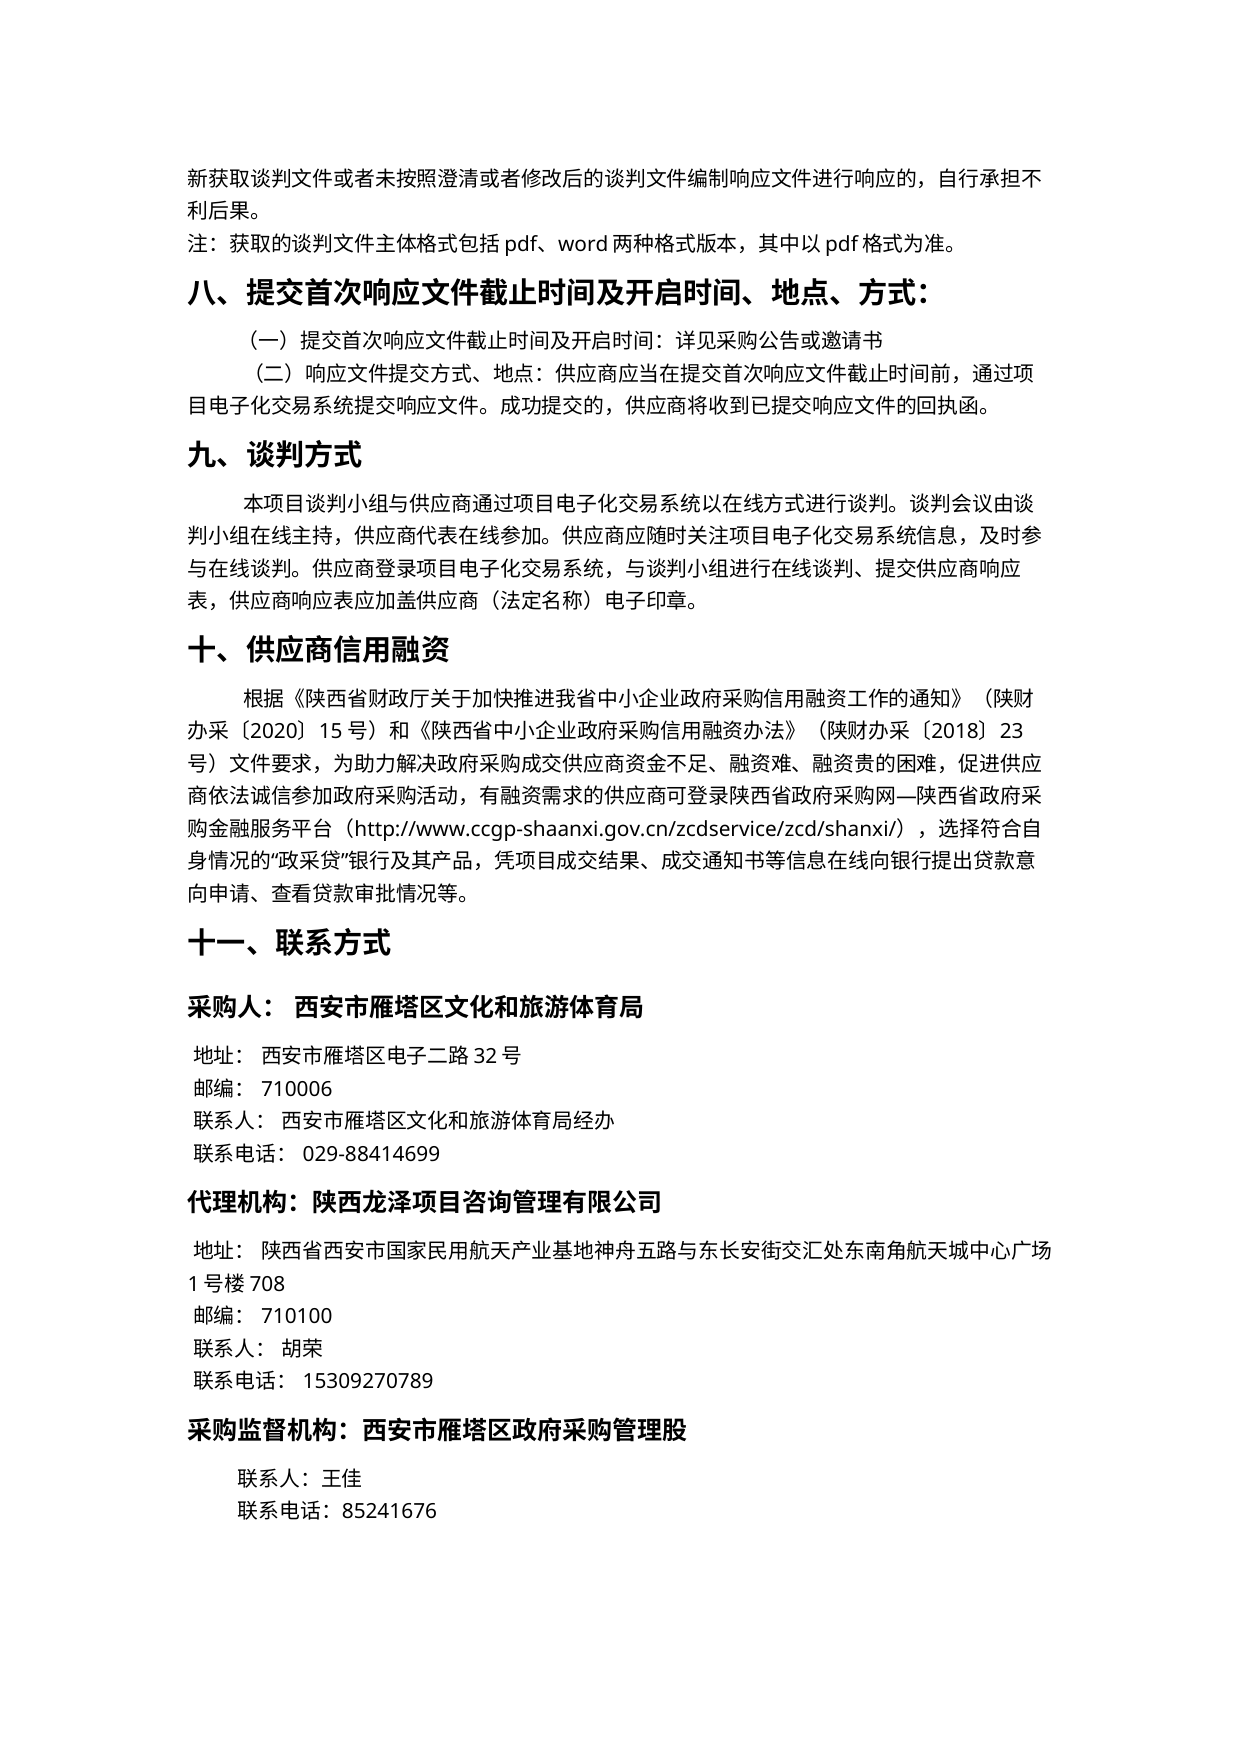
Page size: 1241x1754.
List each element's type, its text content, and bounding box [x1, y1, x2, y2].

text 联系电话： 029-88414699 [187, 1137, 1053, 1169]
text 十一、联系方式 [187, 909, 1053, 974]
text 联系人：王佳 [187, 1462, 1053, 1494]
text 注：获取的谈判文件主体格式包括pdf、word两种格式版本，其中以pdf格式为准。 [187, 227, 1053, 259]
text 九、谈判方式 [187, 422, 1053, 487]
text 采购监督机构：西安市雁塔区政府采购管理股 [187, 1397, 1053, 1462]
text 邮编： 710100 [187, 1299, 1053, 1332]
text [187, 162, 1053, 227]
text 联系人： 西安市雁塔区文化和旅游体育局经办 [187, 1104, 1053, 1137]
text 邮编： 710006 [187, 1072, 1053, 1104]
text 采购人： 西安市雁塔区文化和旅游体育局 [187, 974, 1053, 1039]
text 八、提交首次响应文件截止时间及开启时间、地点、方式： [187, 259, 1053, 324]
text 根据《陕西省财政厅关于加快推进我省中小企业政府采购信用融资工作的通知》（陕财办采〔2020〕15 号）和《陕西省中小企业政府采购信用融资办法》（陕财办采〔2018〕23 号）文件要求，为助力解决政府采购成交供应商资金不足、融资难、融资贵的困难，促进供应商依法诚信参加政府采购活动，有融资需求的供应商可登录陕西省政府采购网—陕西省政府采购金融服务平台（http://www.ccgp-shaanxi.gov.cn/zcdservice/zcd/shanxi/），选择符合自身情况的“政采贷”银行及其产品，凭项目成交结果、成交通知书等信息在线向银行提出贷款意向申请、查看贷款审批情况等。 [187, 682, 1053, 909]
text 代理机构：陕西龙泽项目咨询管理有限公司 [187, 1169, 1053, 1234]
text （一）提交首次响应文件截止时间及开启时间：详见采购公告或邀请书 [187, 324, 1053, 357]
text 联系电话： 15309270789 [187, 1364, 1053, 1397]
text 地址： 陕西省西安市国家民用航天产业基地神舟五路与东长安街交汇处东南角航天城中心广场1号楼708 [187, 1234, 1053, 1299]
text 十、供应商信用融资 [187, 617, 1053, 682]
text 联系人： 胡荣 [187, 1332, 1053, 1364]
text 联系电话：85241676 [187, 1494, 1053, 1527]
text 本项目谈判小组与供应商通过项目电子化交易系统以在线方式进行谈判。谈判会议由谈判小组在线主持，供应商代表在线参加。供应商应随时关注项目电子化交易系统信息，及时参与在线谈判。供应商登录项目电子化交易系统，与谈判小组进行在线谈判、提交供应商响应表，供应商响应表应加盖供应商（法定名称）电子印章。 [187, 487, 1053, 617]
text （二）响应文件提交方式、地点：供应商应当在提交首次响应文件截止时间前，通过项目电子化交易系统提交响应文件。成功提交的，供应商将收到已提交响应文件的回执函。 [187, 357, 1053, 422]
text 地址： 西安市雁塔区电子二路32号 [187, 1039, 1053, 1072]
